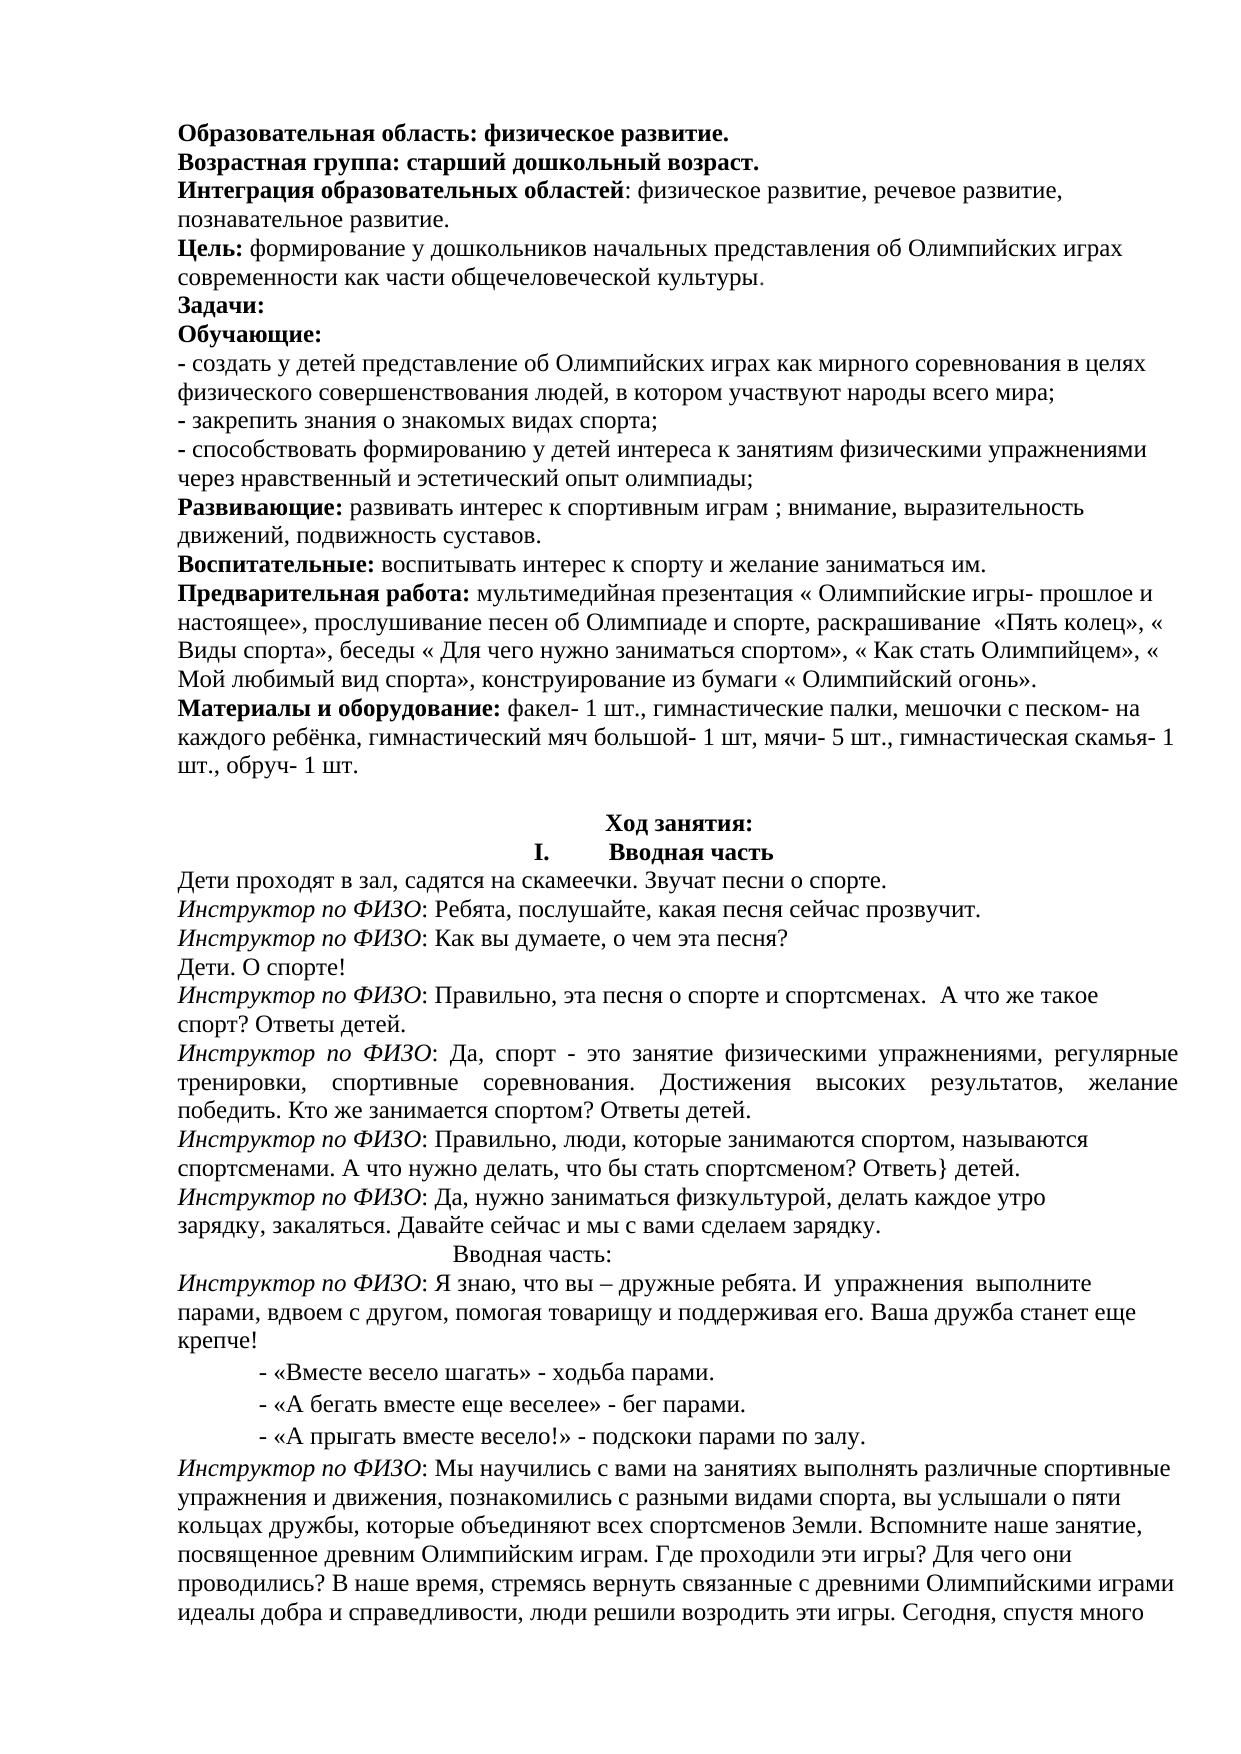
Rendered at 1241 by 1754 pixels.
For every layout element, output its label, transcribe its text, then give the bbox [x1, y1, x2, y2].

text спорт? Ответы детей. [177, 1009, 1181, 1038]
text Инструктор по ФИЗО: Правильно, эта песня о спорте и спортсменах. А что же такое [177, 981, 1181, 1009]
text спортсменами. А что нужно делать, что бы стать спортсменом? Ответь} детей. [177, 1153, 1181, 1182]
text Развивающие: развивать интерес к спортивным играм ; внимание, выразительность движений, подвижность суставов. [459, 492, 1181, 549]
text Материалы и оборудование: факел- 1 шт., гимнастические палки, мешочки с песком- на каждого ребёнка, гимнастический мяч большой- 1 шт, мячи- 5 шт., гимнастическая скамья- 1 шт., обруч- 1 шт. [177, 693, 1181, 779]
text - способствовать формированию у детей интереса к занятиям физическими упражнениями через нравственный и эстетический опыт олимпиады; [177, 434, 1181, 492]
text зарядку, закаляться. Давайте сейчас и мы с вами сделаем зарядку. [177, 1211, 1181, 1239]
text - закрепить знания о знакомых видах спорта; [177, 406, 1181, 434]
text Инструктор по ФИЗО: Как вы думаете, о чем эта песня? [177, 923, 1181, 952]
text Задачи: [177, 291, 1181, 319]
text Инструктор по ФИЗО: Да, спорт - это занятие физическими упражнениями, регулярные тренировки, спортивные соревнования. Достижения высоких результатов, желание победить. Кто же занимается спортом? Ответы детей. [177, 1038, 1179, 1124]
text Инструктор по ФИЗО: Да, нужно заниматься физкультурой, делать каждое утро [177, 1182, 1181, 1211]
text Обучающие: [177, 319, 1181, 348]
list Вводная часть [533, 837, 1181, 866]
text Цель: формирование у дошкольников начальных представления об Олимпийских играх современности как части общечеловеческой культуры. [765, 233, 1181, 291]
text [177, 1453, 1181, 1626]
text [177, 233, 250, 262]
text Инструктор по ФИЗО: Ребята, послушайте, какая песня сейчас прозвучит. [177, 894, 1181, 923]
text - «А бегать вместе еще веселее» - бег парами. [177, 1389, 1181, 1418]
text Предварительная работа: мультимедийная презентация « Олимпийские игры- прошлое и настоящее», прослушивание песен об Олимпиаде и спорте, раскрашивание «Пять колец», « Виды спорта», беседы « Для чего нужно заниматься спортом», « Как стать Олимпийцем», « Мой любимый вид спорта», конструирование из бумаги « Олимпийский огонь». [177, 578, 1181, 693]
text Возрастная группа: старший дошкольный возраст. [177, 147, 1181, 176]
text Вводная часть: [177, 1239, 1181, 1268]
text Воспитательные: воспитывать интерес к спорту и желание заниматься им. [177, 549, 1179, 578]
text Образовательная область: физическое развитие. [177, 118, 1181, 147]
text Дети. О спорте! [177, 952, 1181, 981]
text Интеграция образовательных областей: физическое развитие, речевое развитие, познавательное развитие. [177, 176, 1181, 233]
text - создать у детей представление об Олимпийских играх как мирного соревнования в целях физического совершенствования людей, в котором участвуют народы всего мира; [177, 348, 1181, 406]
text Ход занятия: [177, 808, 1181, 837]
text Инструктор по ФИЗО: Я знаю, что вы – дружные ребята. И упражнения выполните парами, вдвоем с другом, помогая товарищу и поддерживая его. Ваша дружба станет еще крепче! [177, 1268, 1181, 1354]
text Инструктор по ФИЗО: Правильно, люди, которые занимаются спортом, называются [177, 1124, 1181, 1153]
text Дети проходят в зал, садятся на скамеечки. Звучат песни о спорте. [177, 866, 1181, 894]
text - «А прыгать вместе весело!» - подскоки парами по залу. [177, 1421, 1181, 1450]
text - «Вместе весело шагать» - ходьба парами. [177, 1357, 1181, 1386]
